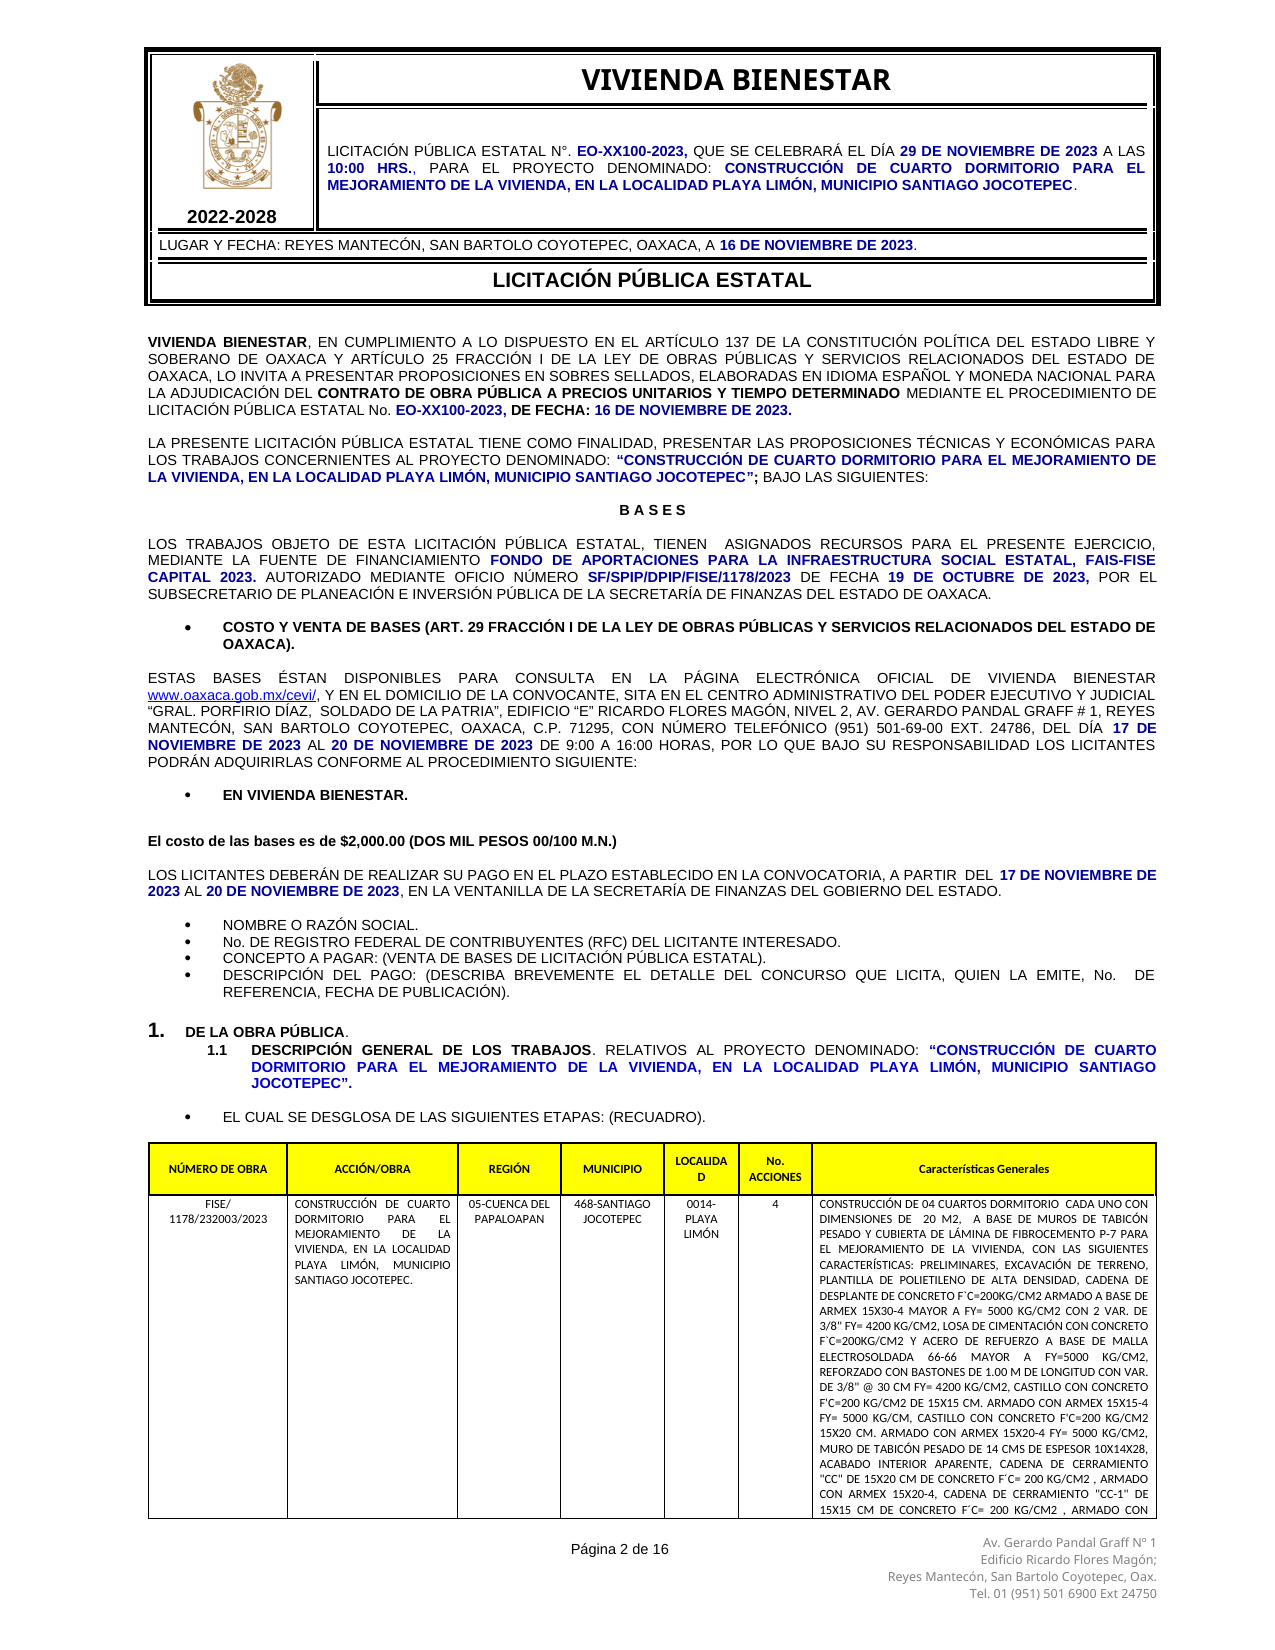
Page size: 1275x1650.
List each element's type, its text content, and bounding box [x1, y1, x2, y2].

table_cell FISE/1178/232003/2023 [149, 1196, 287, 1517]
list COSTO Y VENTA DE BASES (ART. 29 FRACCIÓN I DE LA LEY DE OBRAS PÚBLICAS Y SERVICIOS RELACIONADOS DEL ESTADO DE OAXACA). [185, 619, 1157, 653]
table_cell 05-CUENCA DEL PAPALOAPAN [458, 1196, 560, 1517]
table_cell 0014-PLAYA LIMÓN [665, 1196, 738, 1517]
list EL CUAL SE DESGLOSA DE LAS SIGUIENTES ETAPAS: (RECUADRO). [185, 1108, 1157, 1125]
list DESCRIPCIÓN GENERAL DE LOS TRABAJOS. RELATIVOS AL PROYECTO DENOMINADO: “CONSTRUCCIÓN DE CUARTO DORMITORIO PARA EL MEJORAMIENTO DE LA VIVIENDA, EN LA LOCALIDAD PLAYA LIMÓN, MUNICIPIO SANTIAGO JOCOTEPEC”. [207, 1041, 1157, 1092]
list No. DE REGISTRO FEDERAL DE CONTRIBUYENTES (RFC) DEL LICITANTE INTERESADO. [185, 933, 1157, 950]
table_cell 468-SANTIAGO JOCOTEPEC [561, 1196, 664, 1517]
table_cell 4 [739, 1196, 812, 1517]
text LOS TRABAJOS OBJETO DE ESTA LICITACIÓN PÚBLICA ESTATAL, TIENEN ASIGNADOS RECURSOS PARA EL PRESENTE EJERCICIO, MEDIANTE LA FUENTE DE FINANCIAMIENTO FONDO DE APORTACIONES PARA LA INFRAESTRUCTURA SOCIAL ESTATAL, FAIS-FISE CAPITAL 2023. AUTORIZADO MEDIANTE OFICIO NÚMERO SF/SPIP/DPIP/FISE/1178/2023 DE FECHA 19 DE OCTUBRE DE 2023, POR EL SUBSECRETARIO DE PLANEACIÓN E INVERSIÓN PÚBLICA DE LA SECRETARÍA DE FINANZAS DEL ESTADO DE OAXACA. [148, 535, 1157, 602]
list DESCRIPCIÓN DEL PAGO: (DESCRIBA BREVEMENTE EL DETALLE DEL CONCURSO QUE LICITA, QUIEN LA EMITE, No. DE REFERENCIA, FECHA DE PUBLICACIÓN). [185, 967, 1157, 1001]
text El costo de las bases es de $2,000.00 (DOS MIL PESOS 00/100 M.N.) [148, 833, 1157, 849]
list NOMBRE O RAZÓN SOCIAL. [185, 916, 1157, 933]
text LA PRESENTE LICITACIÓN PÚBLICA ESTATAL TIENE COMO FINALIDAD, PRESENTAR LAS PROPOSICIONES TÉCNICAS Y ECONÓMICAS PARA LOS TRABAJOS CONCERNIENTES AL PROYECTO DENOMINADO: “CONSTRUCCIÓN DE CUARTO DORMITORIO PARA EL MEJORAMIENTO DE LA VIVIENDA, EN LA LOCALIDAD PLAYA LIMÓN, MUNICIPIO SANTIAGO JOCOTEPEC”; BAJO LAS SIGUIENTES: [148, 435, 1157, 485]
table_header No. ACCIONES [740, 1144, 811, 1194]
list CONCEPTO A PAGAR: (VENTA DE BASES DE LICITACIÓN PÚBLICA ESTATAL). [185, 950, 1157, 967]
text ESTAS BASES ÉSTAN DISPONIBLES PARA CONSULTA EN LA PÁGINA ELECTRÓNICA OFICIAL DE VIVIENDA BIENESTAR www.oaxaca.gob.mx/cevi/, Y EN EL DOMICILIO DE LA CONVOCANTE, SITA EN EL CENTRO ADMINISTRATIVO DEL PODER EJECUTIVO Y JUDICIAL “GRAL. PORFIRIO DÍAZ, SOLDADO DE LA PATRIA”, EDIFICIO “E” RICARDO FLORES MAGÓN, NIVEL 2, AV. GERARDO PANDAL GRAFF # 1, REYES MANTECÓN, SAN BARTOLO COYOTEPEC, OAXACA, C.P. 71295, CON NÚMERO TELEFÓNICO (951) 501-69-00 EXT. 24786, DEL DÍA 17 DE NOVIEMBRE DE 2023 AL 20 DE NOVIEMBRE DE 2023 DE 9:00 A 16:00 HORAS, POR LO QUE BAJO SU RESPONSABILIDAD LOS LICITANTES PODRÁN ADQUIRIRLAS CONFORME AL PROCEDIMIENTO SIGUIENTE: [148, 669, 1157, 770]
list EN VIVIENDA BIENESTAR. [185, 787, 1157, 804]
list DE LA OBRA PÚBLICA. [148, 1017, 1157, 1041]
text LOS LICITANTES DEBERÁN DE REALIZAR SU PAGO EN EL PLAZO ESTABLECIDO EN LA CONVOCATORIA, A PARTIR DEL 17 DE NOVIEMBRE DE 2023 AL 20 DE NOVIEMBRE DE 2023, EN LA VENTANILLA DE LA SECRETARÍA DE FINANZAS DEL GOBIERNO DEL ESTADO. [148, 866, 1157, 900]
table_header Características Generales [813, 1144, 1155, 1194]
table_header REGIÓN [459, 1144, 560, 1194]
table_header ACCIÓN/OBRA [288, 1144, 457, 1194]
table_header NÚMERO DE OBRA [150, 1144, 286, 1194]
table_cell CONSTRUCCIÓN DE CUARTO DORMITORIO PARA EL MEJORAMIENTO DE LA VIVIENDA, EN LA LOCALIDAD PLAYA LIMÓN, MUNICIPIO SANTIAGO JOCOTEPEC. [288, 1196, 457, 1517]
text B A S E S [148, 502, 1157, 518]
text VIVIENDA BIENESTAR, EN CUMPLIMIENTO A LO DISPUESTO EN EL ARTÍCULO 137 DE LA CONSTITUCIÓN POLÍTICA DEL ESTADO LIBRE Y SOBERANO DE OAXACA Y ARTÍCULO 25 FRACCIÓN I DE LA LEY DE OBRAS PÚBLICAS Y SERVICIOS RELACIONADOS DEL ESTADO DE OAXACA, LO INVITA A PRESENTAR PROPOSICIONES EN SOBRES SELLADOS, ELABORADAS EN IDIOMA ESPAÑOL Y MONEDA NACIONAL PARA LA ADJUDICACIÓN DEL CONTRATO DE OBRA PÚBLICA A PRECIOS UNITARIOS Y TIEMPO DETERMINADO MEDIANTE EL PROCEDIMIENTO DE LICITACIÓN PÚBLICA ESTATAL No. EO-XX100-2023, DE FECHA: 16 DE NOVIEMBRE DE 2023. [148, 334, 1157, 418]
table_header MUNICIPIO [562, 1144, 663, 1194]
picture [187, 59, 285, 188]
table_header LOCALIDAD [665, 1144, 738, 1194]
